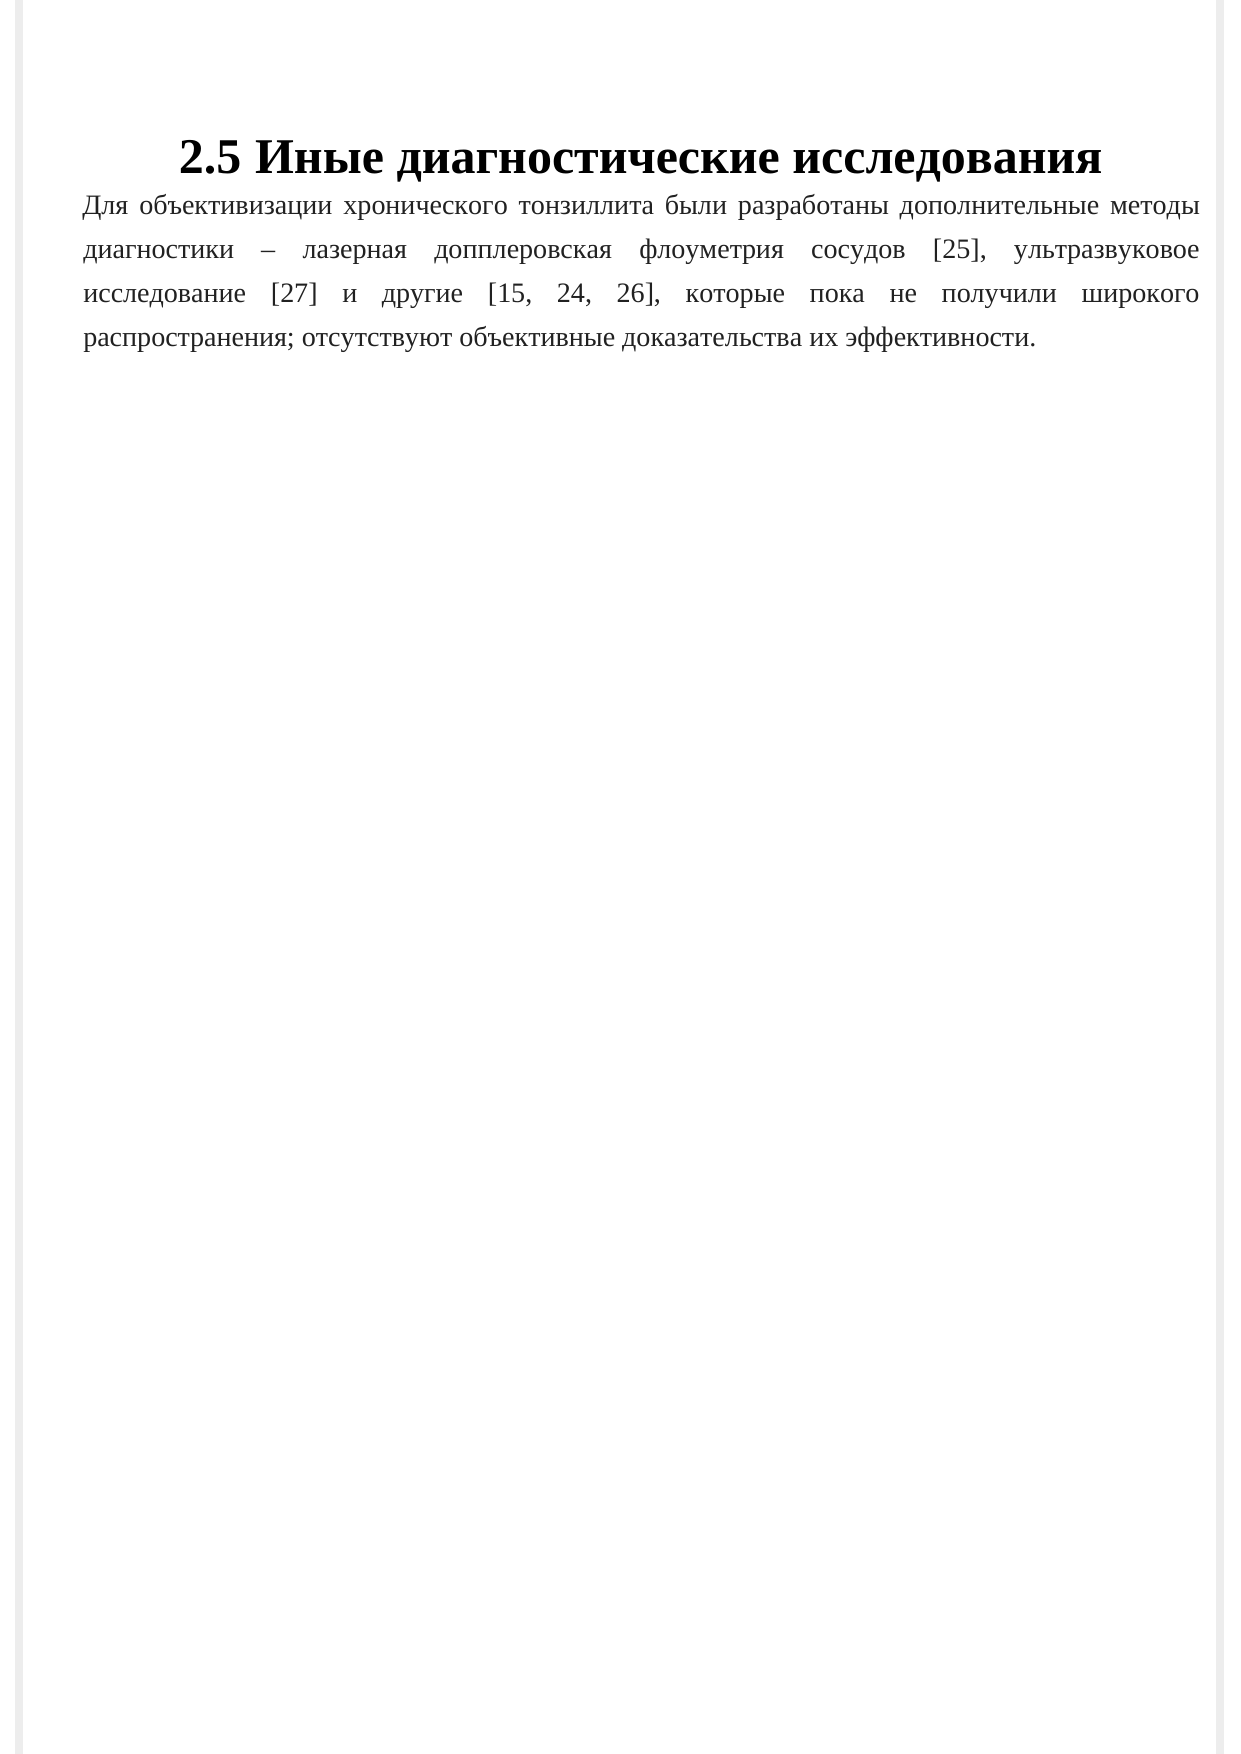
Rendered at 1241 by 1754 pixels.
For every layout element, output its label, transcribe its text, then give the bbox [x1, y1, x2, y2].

text Для объективизации хронического тонзиллита были разработаны дополнительные методы диагностики – лазерная допплеровская флоуметрия сосудов [25], ультразвуковое исследование [27] и другие [15, 24, 26], которые пока не получили широкого распространения; отсутствуют объективные доказательства их эффективности. [40, 188, 1202, 352]
subtitle 2.5 Иные диагностические исследования [42, 127, 1198, 184]
